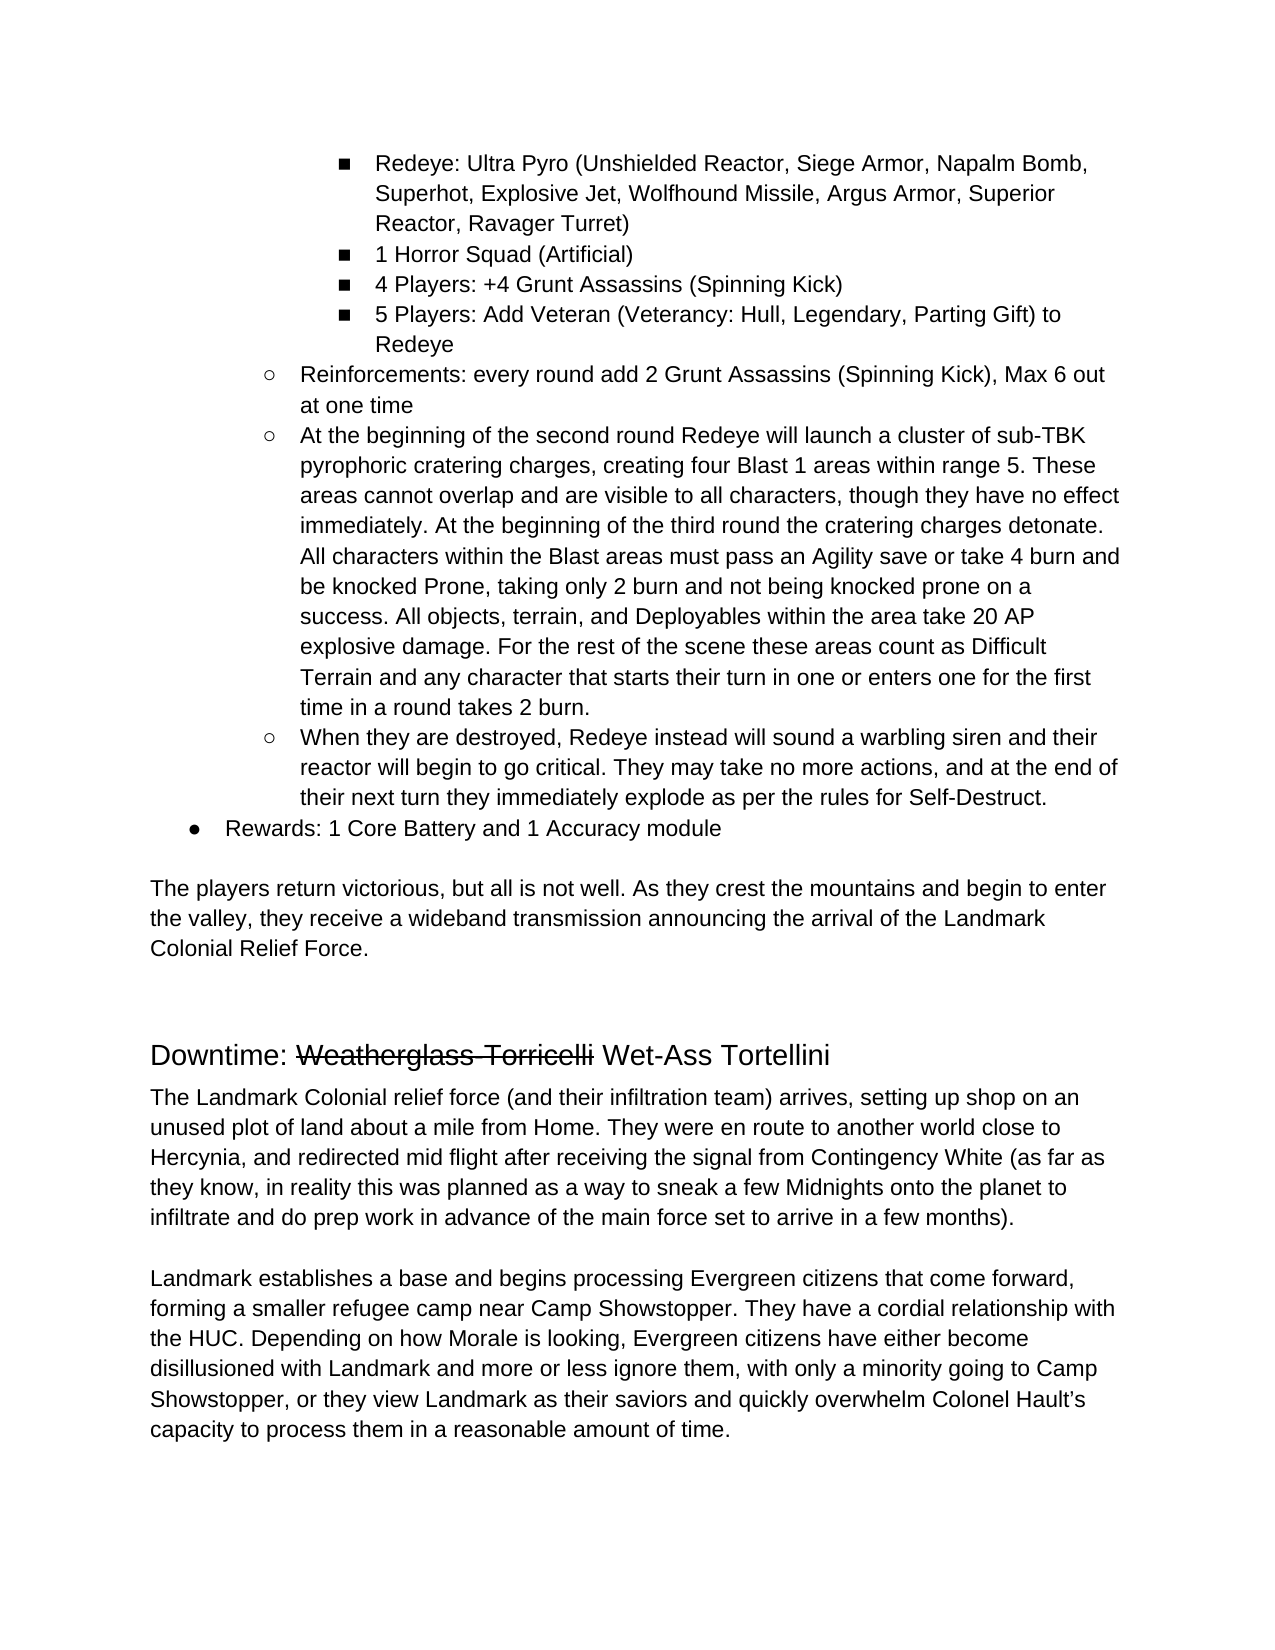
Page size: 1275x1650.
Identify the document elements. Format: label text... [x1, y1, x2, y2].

list 1 Horror Squad (Artificial) [337, 241, 1125, 267]
text Landmark establishes a base and begins processing Evergreen citizens that come forward, forming a smaller refugee camp near Camp Showstopper. They have a cordial relationship with the HUC. Depending on how Morale is looking, Evergreen citizens have either become disillusioned with Landmark and more or less ignore them, with only a minority going to Camp Showstopper, or they view Landmark as their saviors and quickly overwhelm Colonel Hault’s capacity to process them in a reasonable amount of time. [150, 1265, 1125, 1442]
text The Landmark Colonial relief force (and their infiltration team) arrives, setting up shop on an unused plot of land about a mile from Home. They were en route to another world close to Hercynia, and redirected mid flight after receiving the signal from Contingency White (as far as they know, in reality this was planned as a way to sneak a few Midnights onto the planet to infiltrate and do prep work in advance of the main force set to arrive in a few months). [150, 1083, 1125, 1231]
list 4 Players: +4 Grunt Assassins (Spinning Kick) [337, 271, 1125, 297]
list At the beginning of the second round Redeye will launch a cluster of sub-TBK pyrophoric cratering charges, creating four Blast 1 areas within range 5. These areas cannot overlap and are visible to all characters, though they have no effect immediately. At the beginning of the third round the cratering charges detonate. All characters within the Blast areas must pass an Agility save or take 4 burn and be knocked Prone, taking only 2 burn and not being knocked prone on a success. All objects, terrain, and Deployables within the area take 20 AP explosive damage. For the rest of the scene these areas count as Difficult Terrain and any character that starts their turn in one or enters one for the first time in a round takes 2 burn. [262, 422, 1125, 720]
text The players return victorious, but all is not well. As they crest the mountains and begin to enter the valley, they receive a wideband transmission announcing the arrival of the Landmark Colonial Relief Force. [150, 875, 1125, 962]
subtitle Downtime: Weatherglass-Torricelli Wet-Ass Tortellini [150, 1037, 1125, 1071]
list When they are destroyed, Redeye instead will sound a warbling siren and their reactor will begin to go critical. They may take no more actions, and at the end of their next turn they immediately explode as per the rules for Self-Destruct. [262, 724, 1125, 811]
list Rewards: 1 Core Battery and 1 Accuracy module [187, 814, 1125, 841]
list Reinforcements: every round add 2 Grunt Assassins (Spinning Kick), Max 6 out at one time [262, 361, 1125, 418]
list Redeye: Ultra Pyro (Unshielded Reactor, Siege Armor, Napalm Bomb, Superhot, Explosive Jet, Wolfhound Missile, Argus Armor, Superior Reactor, Ravager Turret) [337, 150, 1125, 237]
list 5 Players: Add Veteran (Veterancy: Hull, Legendary, Parting Gift) to Redeye [337, 301, 1125, 358]
